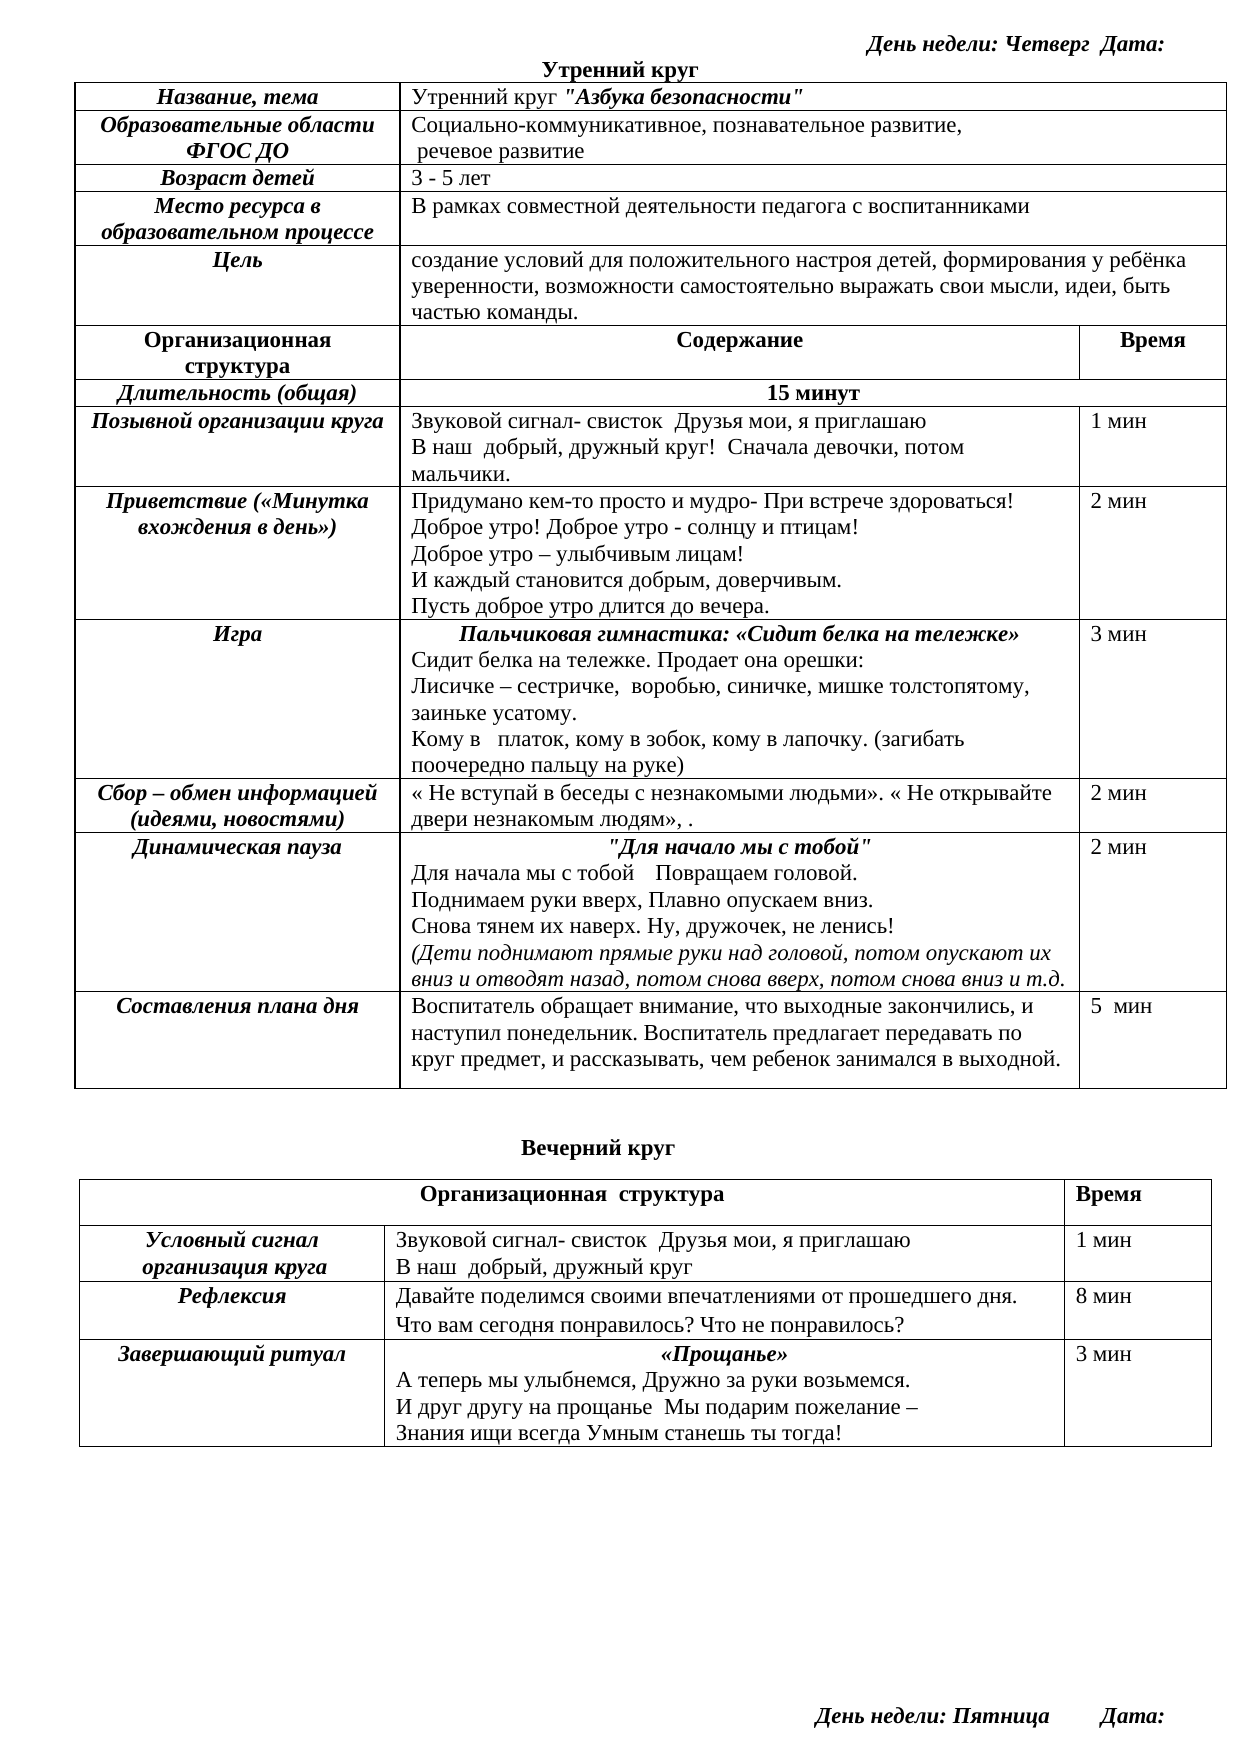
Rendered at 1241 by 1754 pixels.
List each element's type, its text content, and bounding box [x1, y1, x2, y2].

table_cell создание условий для положительного настроя детей, формирования у ребёнка уверенности, возможности самостоятельно выражать свои мысли, идеи, быть частью команды. [401, 246, 1226, 325]
table_cell 5 мин [1080, 992, 1226, 1088]
table_cell Придумано кем-то просто и мудро- При встрече здороваться! Доброе утро! Доброе утро - солнцу и птицам! Доброе утро – улыбчивым лицам! И каждый становится добрым, доверчивым. Пусть доброе утро длится до вечера. [401, 487, 1079, 619]
table_header Время [1065, 1180, 1211, 1225]
table_cell Цель [76, 246, 399, 325]
table_cell «Прощанье» А теперь мы улыбнемся, Дружно за руки возьмемся. И друг другу на прощанье Мы подарим пожелание – Знания ищи всегда Умным станешь ты тогда! [385, 1340, 1064, 1446]
table_cell 3 мин [1080, 620, 1226, 778]
table_cell Давайте поделимся своими впечатлениями от прошедшего дня. Что вам сегодня понравилось? Что не понравилось? [385, 1282, 1064, 1339]
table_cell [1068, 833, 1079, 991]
table_cell « Не вступай в беседы с незнакомыми людьми». « Не открывайте двери незнакомым людям», . [694, 779, 1079, 832]
table_cell Рефлексия [80, 1282, 384, 1339]
table_header Название, тема [76, 83, 399, 110]
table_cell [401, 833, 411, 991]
table_cell Пальчиковая гимнастика: «Сидит белка на тележке» Сидит белка на тележке. Продает она орешки: Лисичке – сестричке, воробью, синичке, мишке толстопятому, заиньке усатому. Кому в платок, кому в зобок, кому в лапочку. (загибать поочередно пальцу на руке) [401, 620, 1079, 778]
table_cell 1 мин [1065, 1226, 1211, 1281]
table_cell Условный сигнал организация круга [80, 1226, 384, 1281]
table_cell Приветствие («Минутка вхождения в день») [76, 487, 399, 619]
table_cell Игра [76, 620, 399, 778]
table_cell Динамическая пауза [76, 833, 399, 991]
table_cell 2 мин [1080, 833, 1226, 991]
table_cell Содержание [401, 326, 1079, 378]
table_cell 8 мин [1065, 1282, 1211, 1339]
text Утренний круг [75, 56, 1165, 82]
table_cell Организационная структура [76, 326, 399, 378]
table_cell Воспитатель обращает внимание, что выходные закончились, и наступил понедельник. Воспитатель предлагает передавать по круг предмет, и рассказывать, чем ребенок занимался в выходной. [401, 992, 1079, 1088]
table_cell Образовательные области ФГОС ДО [76, 111, 399, 163]
table_cell В рамках совместной деятельности педагога с воспитанниками [401, 192, 1226, 244]
table_cell Позывной организации круга [76, 407, 399, 486]
table_header Организационная структура [80, 1180, 1064, 1225]
table_cell Составления плана дня [76, 992, 399, 1088]
table_cell Возраст детей [76, 165, 399, 191]
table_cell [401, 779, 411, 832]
text Вечерний круг [31, 1134, 1165, 1161]
text День недели: Пятница Дата: [75, 1703, 1165, 1729]
table_cell Социально-коммуникативное, познавательное развитие, речевое развитие [401, 111, 1226, 163]
table_cell Завершающий ритуал [80, 1340, 384, 1446]
table_cell Время [1080, 326, 1226, 378]
table_cell Звуковой сигнал- свисток Друзья мои, я приглашаю В наш добрый, дружный круг! Сначала девочки, потом мальчики. [401, 407, 1079, 486]
table_cell 15 минут [401, 380, 1226, 406]
table_cell 3 - 5 лет [401, 165, 1226, 191]
table_cell 2 мин [1080, 779, 1226, 832]
table_cell Звуковой сигнал- свисток Друзья мои, я приглашаю В наш добрый, дружный круг [385, 1226, 1064, 1281]
table_cell Длительность (общая) [76, 380, 399, 406]
table_cell 2 мин [1080, 487, 1226, 619]
text День недели: Четверг Дата: [75, 29, 1165, 56]
table_cell 1 мин [1080, 407, 1226, 486]
table_header Утренний круг "Азбука безопасности" [401, 83, 1226, 110]
table_cell Место ресурса в образовательном процессе [76, 192, 399, 244]
table_cell Сбор – обмен информацией (идеями, новостями) [76, 779, 399, 832]
table_cell 3 мин [1065, 1340, 1211, 1446]
